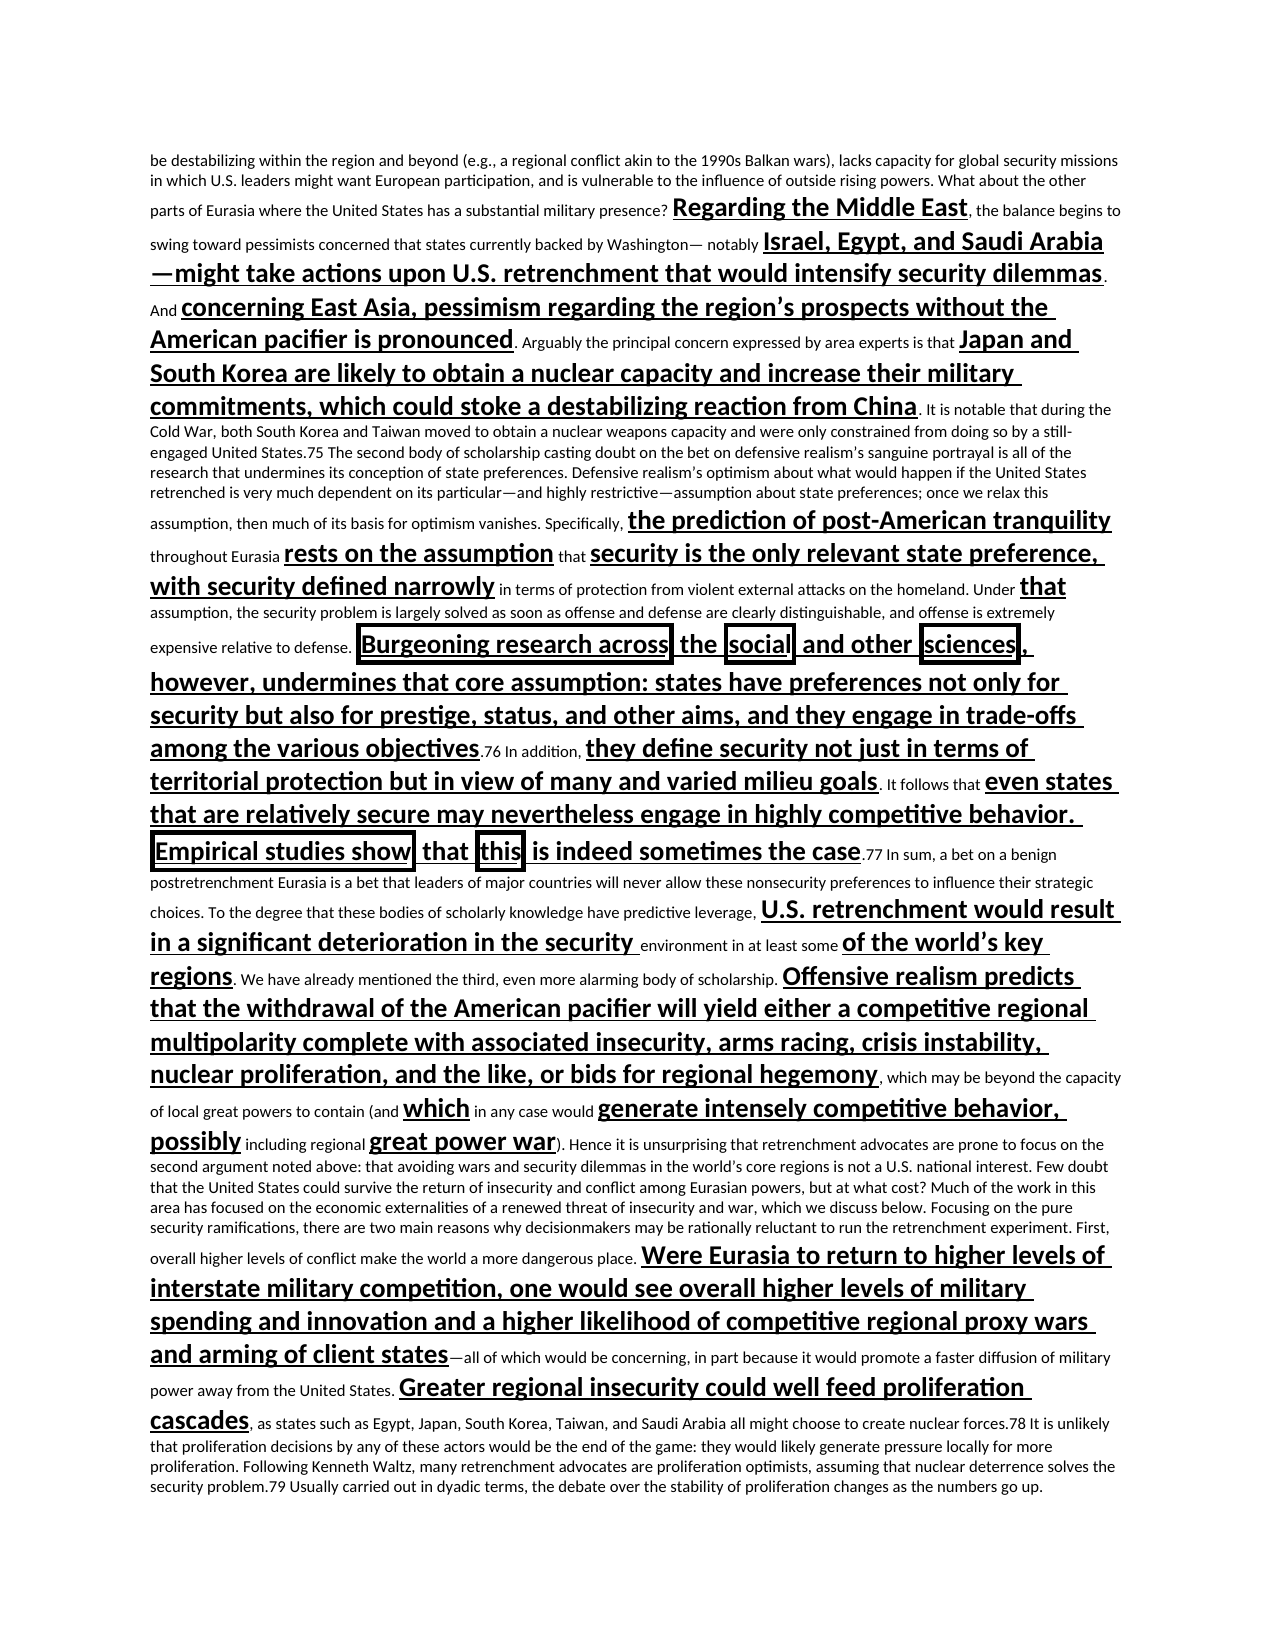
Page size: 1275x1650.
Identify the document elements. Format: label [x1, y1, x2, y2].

text [150, 150, 1125, 1497]
